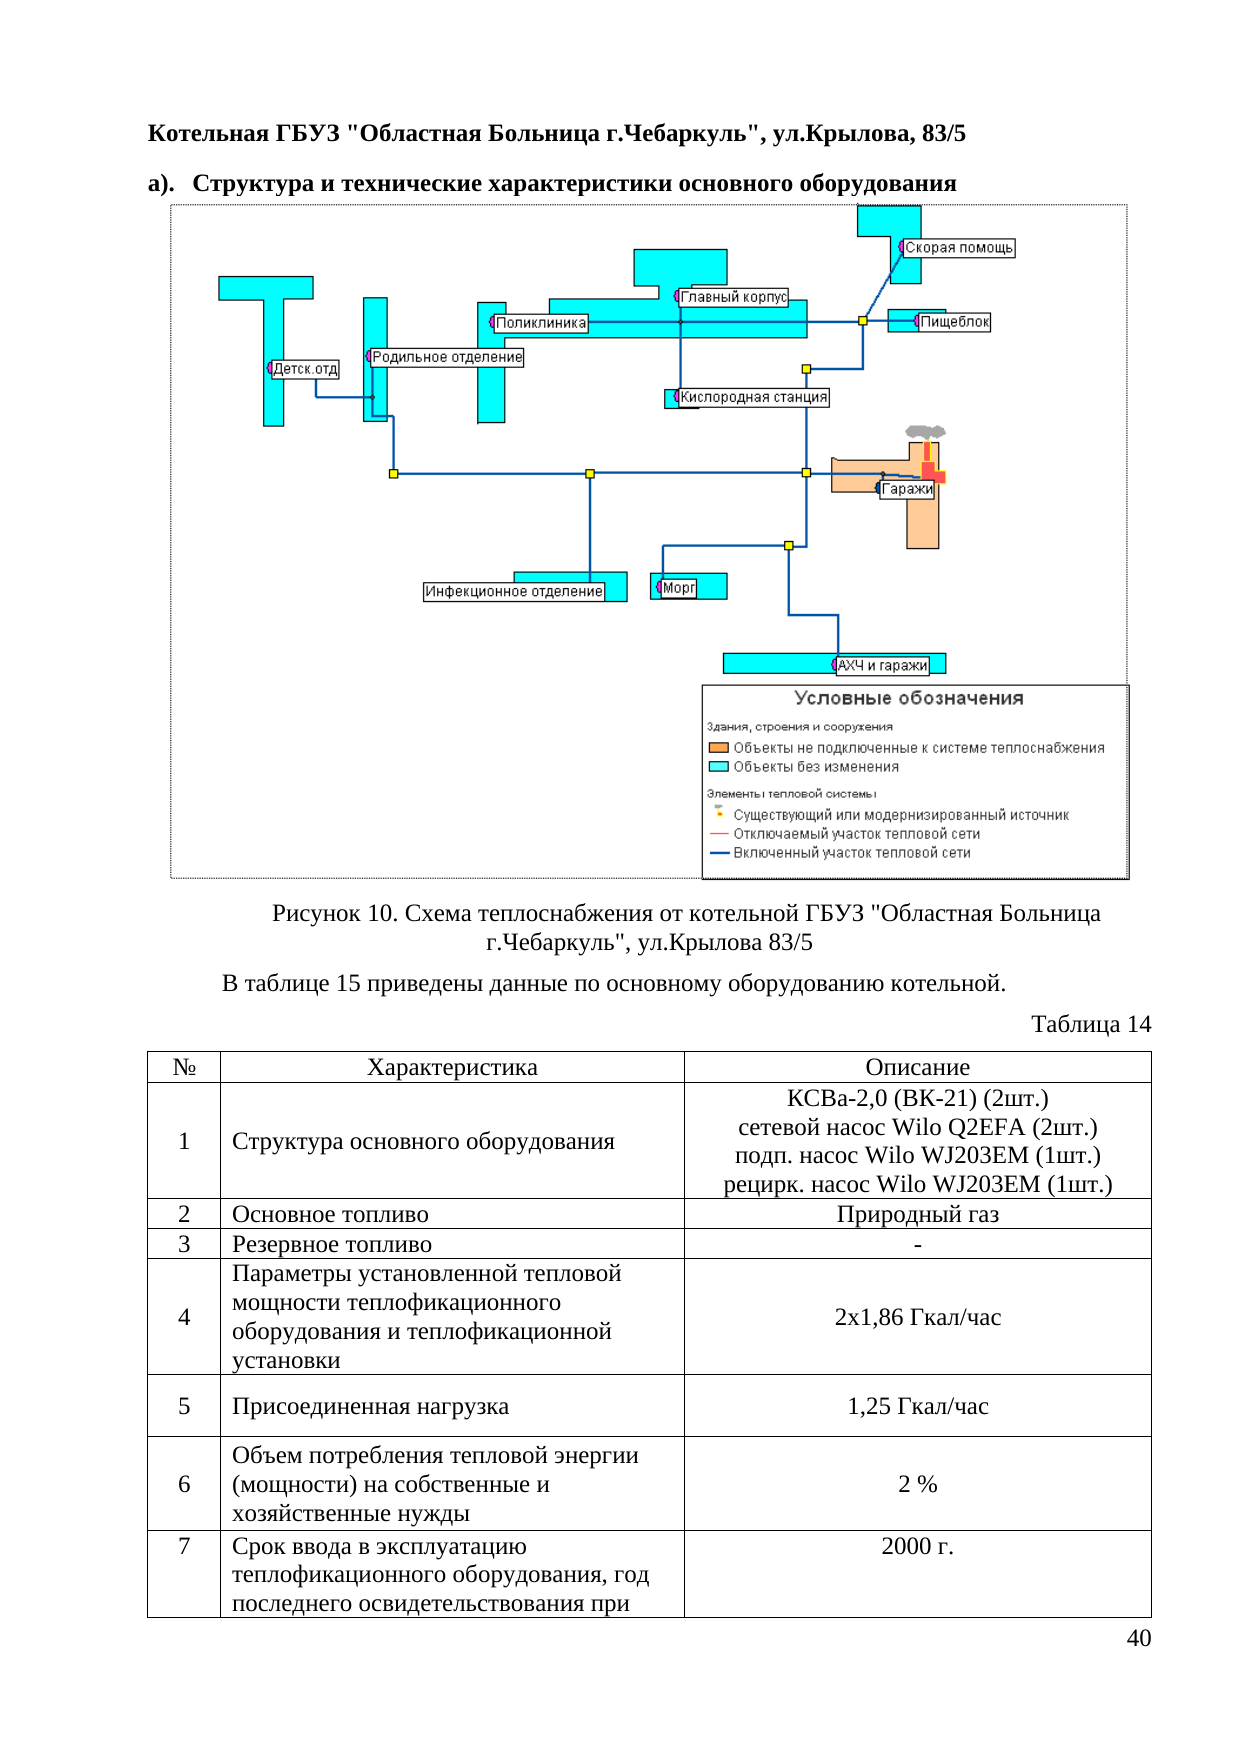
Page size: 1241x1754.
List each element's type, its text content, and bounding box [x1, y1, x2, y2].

table_cell Присоединенная нагрузка [221, 1375, 684, 1436]
subtitle Структура и технические характеристики основного оборудования [148, 168, 1152, 196]
table_cell 4 [148, 1259, 220, 1373]
table_cell 3 [148, 1229, 220, 1257]
text Таблица 14 [148, 1009, 1152, 1038]
table_cell 5 [148, 1375, 220, 1436]
table_header Описание [685, 1052, 1151, 1082]
table_cell 2000 г. [685, 1531, 1151, 1617]
table_cell Природный газ [685, 1199, 1151, 1228]
table_cell 2 % [685, 1437, 1151, 1530]
table_cell 6 [148, 1437, 220, 1530]
table_cell Объем потребления тепловой энергии (мощности) на собственные и хозяйственные нужды [221, 1437, 684, 1530]
table_cell - [685, 1229, 1151, 1257]
table_cell Структура основного оборудования [221, 1083, 684, 1198]
table_header № [148, 1052, 220, 1082]
table_cell 1,25 Гкал/час [685, 1375, 1151, 1436]
table_header Характеристика [221, 1052, 684, 1082]
table_cell Основное топливо [221, 1199, 684, 1228]
text В таблице 15 приведены данные по основному оборудованию котельной. [148, 968, 1152, 997]
text Котельная ГБУЗ "Областная Больница г.Чебаркуль", ул.Крылова, 83/5 [148, 118, 1152, 147]
table_cell 2х1,86 Гкал/час [685, 1259, 1151, 1373]
table_cell 2 [148, 1199, 220, 1228]
text Рисунок 10. Схема теплоснабжения от котельной ГБУЗ "Областная Больница г.Чебаркуль", ул.Крылова 83/5 [148, 898, 1152, 956]
table_cell 7 [148, 1531, 220, 1617]
table_cell Резервное топливо [221, 1229, 684, 1257]
table_cell Параметры установленной тепловой мощности теплофикационного оборудования и теплофикационной установки [221, 1259, 684, 1373]
table_cell КСВа-2,0 (ВК-21) (2шт.) сетевой насос Wilo Q2EFA (2шт.) подп. насос Wilo WJ203EM (1шт.) рецирк. насос Wilo WJ203EM (1шт.) [685, 1083, 1151, 1198]
table_cell 1 [148, 1083, 220, 1198]
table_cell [221, 1531, 684, 1617]
picture [162, 196, 1137, 886]
